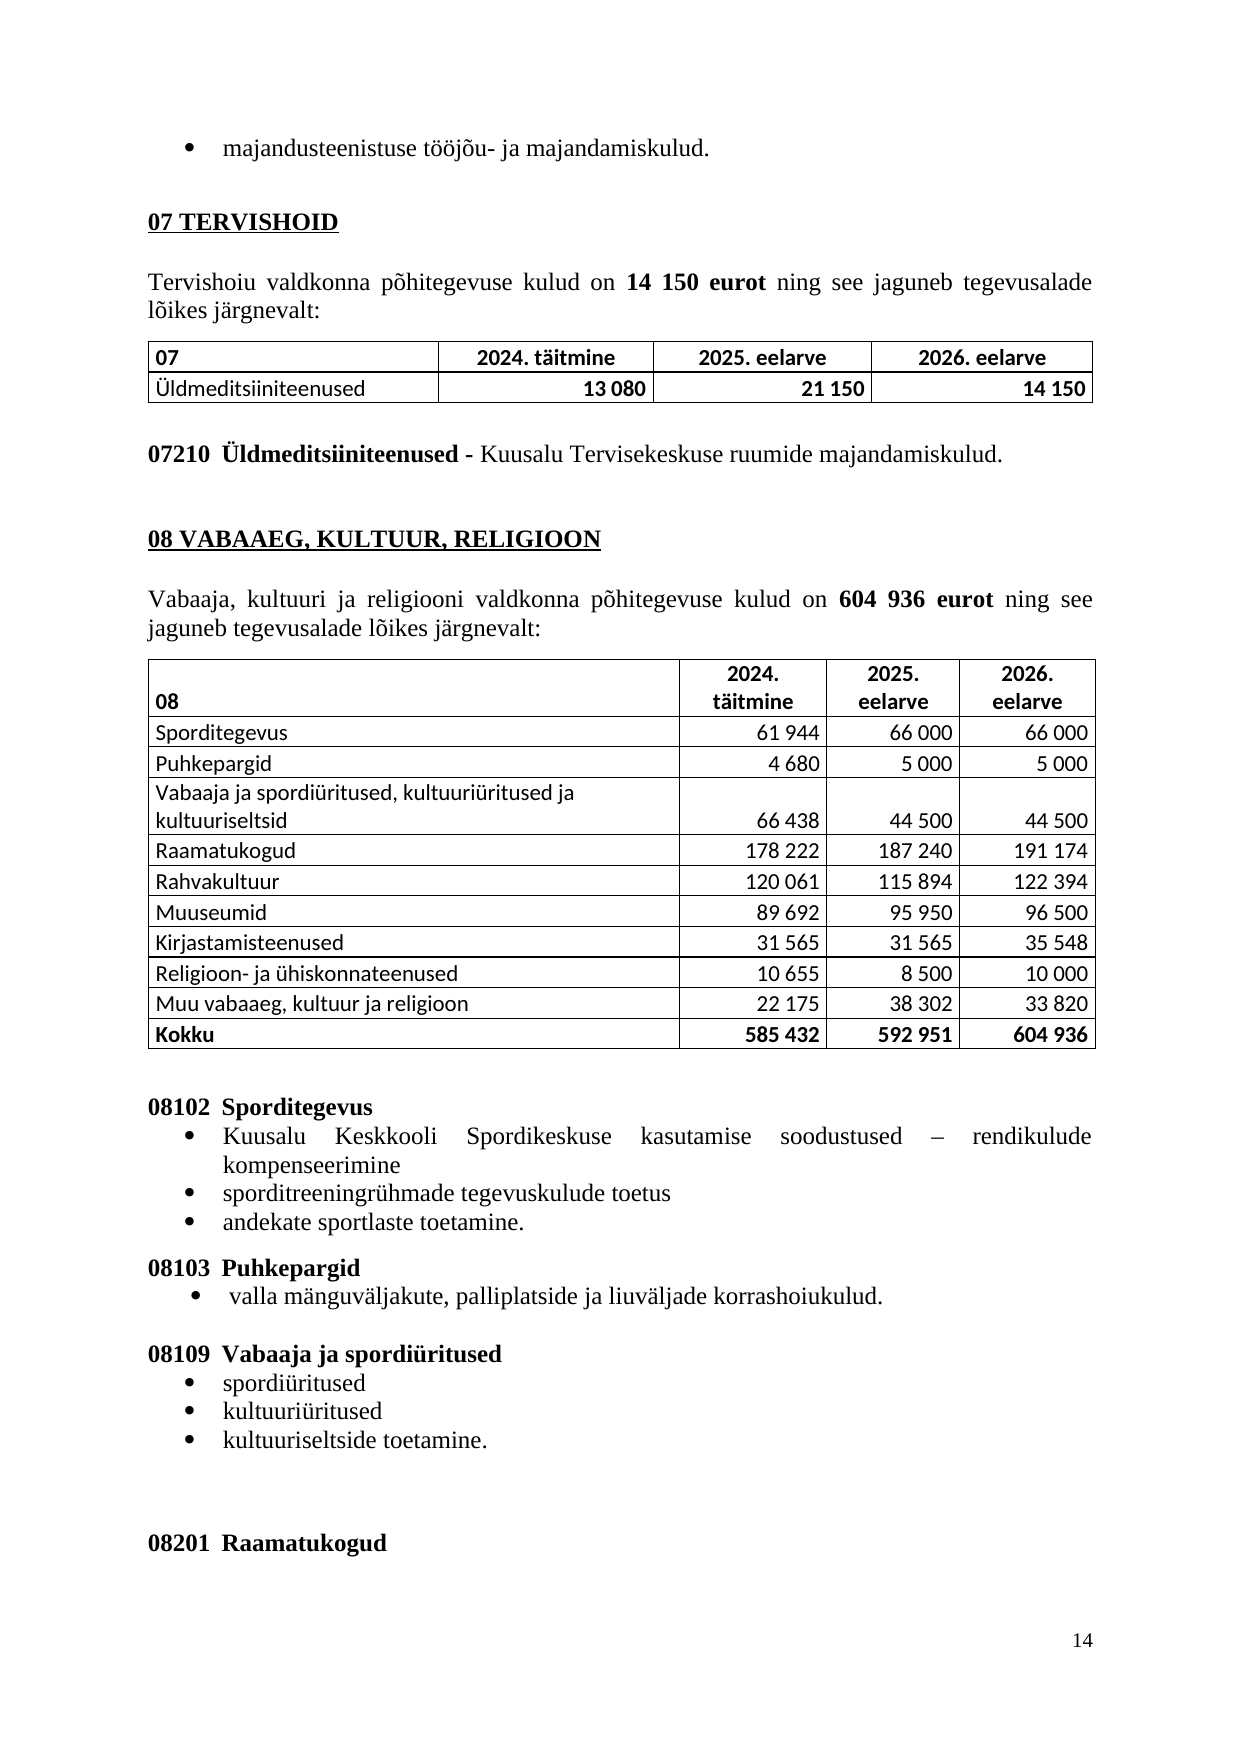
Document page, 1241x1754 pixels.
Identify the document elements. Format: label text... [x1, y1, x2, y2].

list spordiüritused [185, 1368, 1093, 1396]
table_cell 13 080 [439, 373, 653, 402]
table_cell 5 000 [827, 747, 959, 777]
list kultuuriüritused [185, 1396, 1093, 1425]
table_cell 61 944 [680, 717, 826, 746]
table_cell 21 150 [654, 373, 871, 402]
text 08 VABAAEG, KULTUUR, RELIGIOON [148, 524, 1093, 553]
table_cell 44 500 [960, 778, 1095, 834]
text 08109 Vabaaja ja spordiüritused [148, 1339, 1093, 1368]
table_cell 66 000 [960, 717, 1095, 746]
table_cell 5 000 [960, 747, 1095, 777]
table_cell 33 820 [960, 988, 1095, 1018]
table_cell 8 500 [827, 958, 959, 987]
table_cell 10 000 [960, 958, 1095, 987]
table_header 2025. eelarve [827, 660, 959, 716]
table_cell 115 894 [827, 866, 959, 895]
text 07210 Üldmeditsiiniteenused - Kuusalu Tervisekeskuse ruumide majandamiskulud. [148, 439, 1093, 468]
table_header 08 [149, 660, 679, 716]
table_cell 4 680 [680, 747, 826, 777]
table_cell Rahvakultuur [149, 866, 679, 895]
table_cell 44 500 [827, 778, 959, 834]
table_cell Raamatukogud [149, 835, 679, 864]
table_cell 14 150 [872, 373, 1092, 402]
table_cell Puhkepargid [149, 747, 679, 777]
list kultuuriseltside toetamine. [185, 1425, 1093, 1454]
table_cell 95 950 [827, 896, 959, 926]
table_header 2024. täitmine [680, 660, 826, 716]
table_header 2025. eelarve [654, 342, 871, 371]
text 08201 Raamatukogud [148, 1528, 1093, 1557]
table_cell Muu vabaaeg, kultuur ja religioon [149, 988, 679, 1018]
table_cell 604 936 [960, 1019, 1095, 1048]
table_cell 592 951 [827, 1019, 959, 1048]
table_cell 38 302 [827, 988, 959, 1018]
list andekate sportlaste toetamine. [185, 1207, 1093, 1236]
list sporditreeningrühmade tegevuskulude toetus [185, 1178, 1093, 1207]
table_cell 66 438 [680, 778, 826, 834]
table_cell Vabaaja ja spordiüritused, kultuuriüritused ja kultuuriseltsid [149, 778, 679, 834]
table_header 2026. eelarve [960, 660, 1095, 716]
table_cell Muuseumid [149, 896, 679, 926]
text Vabaaja, kultuuri ja religiooni valdkonna põhitegevuse kulud on 604 936 eurot ning see jaguneb tegevusalade lõikes järgnevalt: [148, 584, 1093, 642]
table_cell 178 222 [680, 835, 826, 864]
table_cell 22 175 [680, 988, 826, 1018]
table_cell 191 174 [960, 835, 1095, 864]
table_cell Kirjastamisteenused [149, 927, 679, 956]
table_cell 31 565 [827, 927, 959, 956]
table_cell 31 565 [680, 927, 826, 956]
text 07 TERVISHOID [148, 207, 1093, 236]
table_cell 10 655 [680, 958, 826, 987]
text 08102 Sporditegevus [148, 1092, 1093, 1121]
table_cell 96 500 [960, 896, 1095, 926]
list valla mänguväljakute, palliplatside ja liuväljade korrashoiukulud. [191, 1281, 1093, 1339]
text 08103 Puhkepargid [148, 1253, 1093, 1281]
table_cell 35 548 [960, 927, 1095, 956]
text Tervishoiu valdkonna põhitegevuse kulud on 14 150 eurot ning see jaguneb tegevusalade lõikes järgnevalt: [148, 267, 1093, 324]
table_header 07 [149, 342, 438, 371]
table_cell 122 394 [960, 866, 1095, 895]
list majandusteenistuse tööjõu- ja majandamiskulud. [185, 133, 1093, 162]
table_cell 89 692 [680, 896, 826, 926]
table_cell Kokku [149, 1019, 679, 1048]
list Kuusalu Keskkooli Spordikeskuse kasutamise soodustused – rendikulude kompenseerimine [185, 1121, 1093, 1178]
table_cell 66 000 [827, 717, 959, 746]
table_cell 585 432 [680, 1019, 826, 1048]
table_cell 120 061 [680, 866, 826, 895]
table_header 2024. täitmine [439, 342, 653, 371]
table_header 2026. eelarve [872, 342, 1092, 371]
table_cell Religioon- ja ühiskonnateenused [149, 958, 679, 987]
table_cell Sporditegevus [149, 717, 679, 746]
table_cell Üldmeditsiiniteenused [149, 373, 438, 402]
table_cell 187 240 [827, 835, 959, 864]
